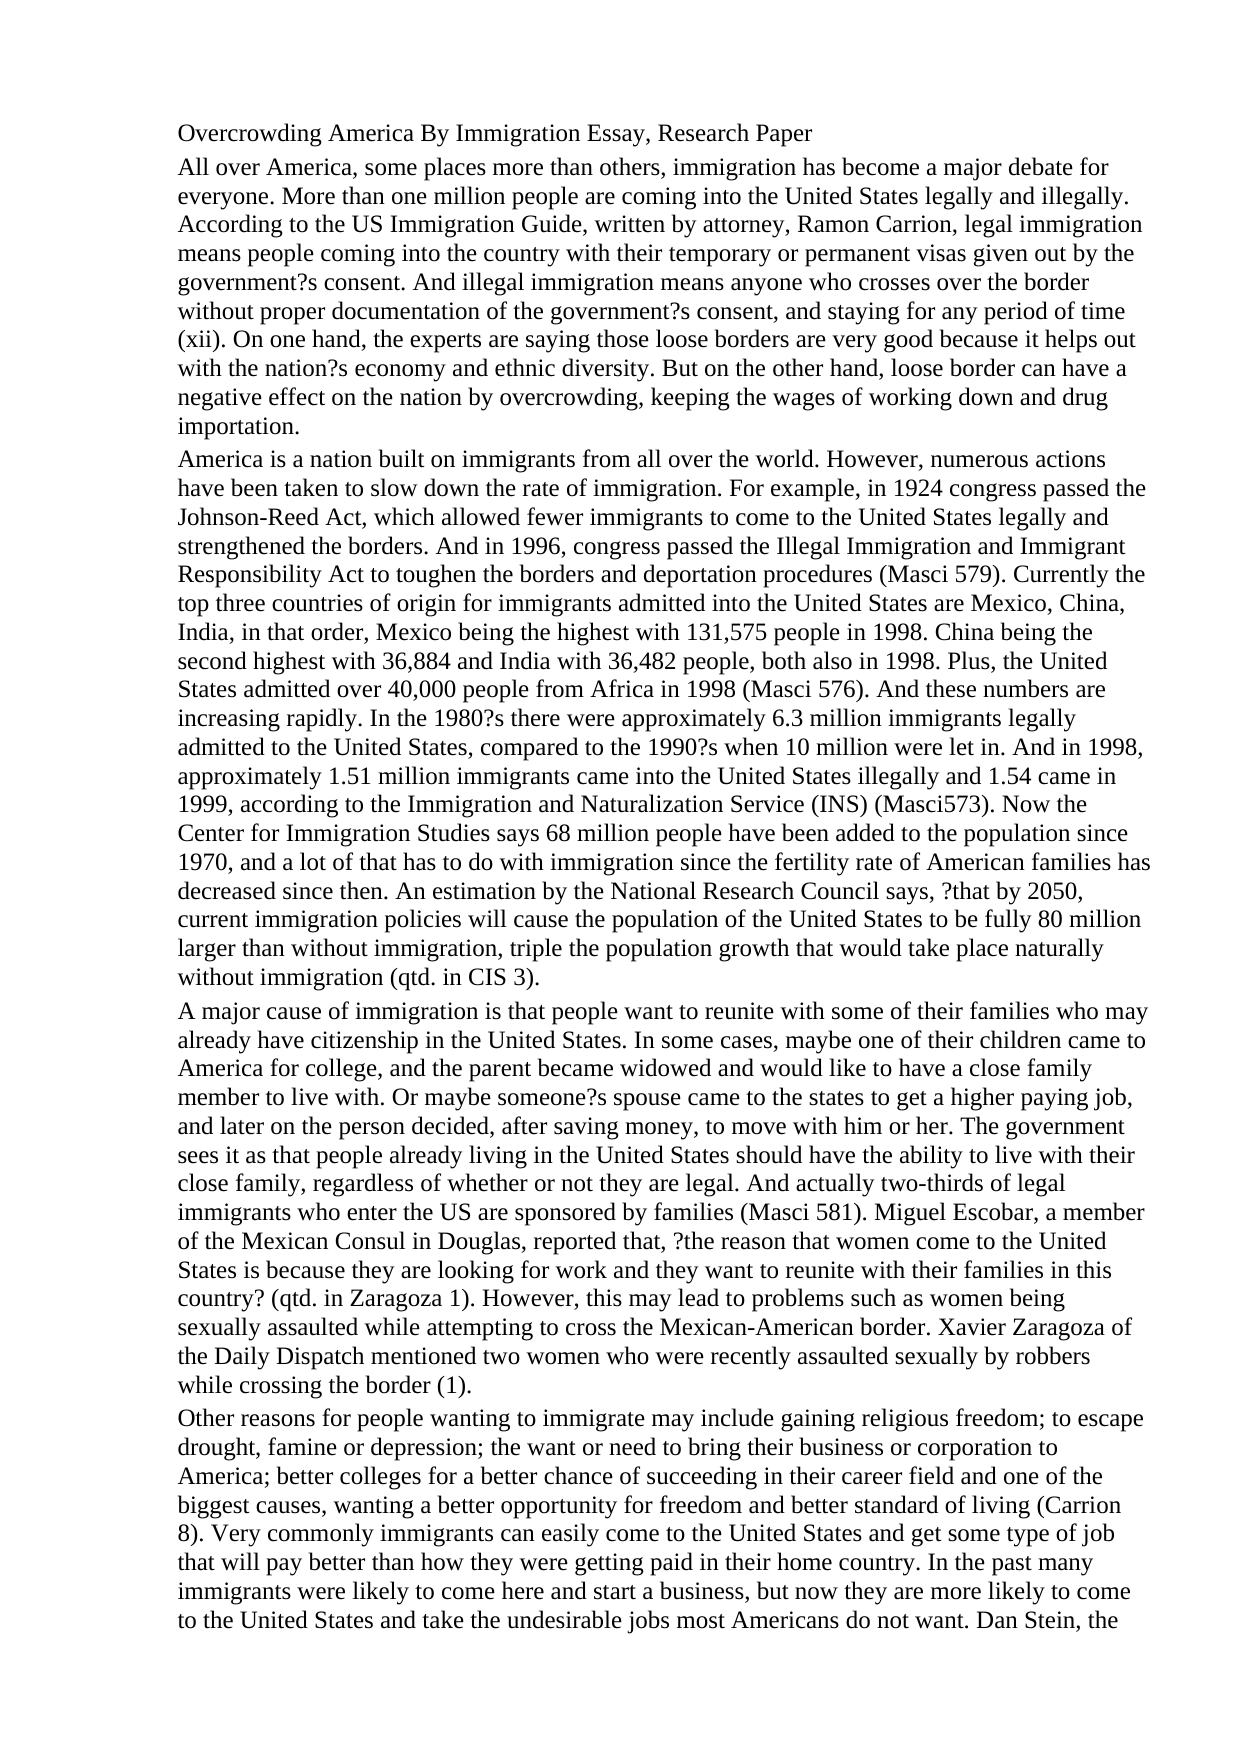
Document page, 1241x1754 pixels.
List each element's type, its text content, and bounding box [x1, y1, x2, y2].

text All over America, some places more than others, immigration has become a major debate for everyone. More than one million people are coming into the United States legally and illegally. According to the US Immigration Guide, written by attorney, Ramon Carrion, legal immigration means people coming into the country with their temporary or permanent visas given out by the government?s consent. And illegal immigration means anyone who crosses over the border without proper documentation of the government?s consent, and staying for any period of time (xii). On one hand, the experts are saying those loose borders are very good because it helps out with the nation?s economy and ethnic diversity. But on the other hand, loose border can have a negative effect on the nation by overcrowding, keeping the wages of working down and drug importation. [177, 152, 1152, 439]
text Overcrowding America By Immigration Essay, Research Paper [177, 118, 1152, 147]
text America is a nation built on immigrants from all over the world. However, numerous actions have been taken to slow down the rate of immigration. For example, in 1924 congress passed the Johnson-Reed Act, which allowed fewer immigrants to come to the United States legally and strengthened the borders. And in 1996, congress passed the Illegal Immigration and Immigrant Responsibility Act to toughen the borders and deportation procedures (Masci 579). Currently the top three countries of origin for immigrants admitted into the United States are Mexico, China, India, in that order, Mexico being the highest with 131,575 people in 1998. China being the second highest with 36,884 and India with 36,482 people, both also in 1998. Plus, the United States admitted over 40,000 people from Africa in 1998 (Masci 576). And these numbers are increasing rapidly. In the 1980?s there were approximately 6.3 million immigrants legally admitted to the United States, compared to the 1990?s when 10 million were let in. And in 1998, approximately 1.51 million immigrants came into the United States illegally and 1.54 came in 1999, according to the Immigration and Naturalization Service (INS) (Masci573). Now the Center for Immigration Studies says 68 million people have been added to the population since 1970, and a lot of that has to do with immigration since the fertility rate of American families has decreased since then. An estimation by the National Research Council says, ?that by 2050, current immigration policies will cause the population of the United States to be fully 80 million larger than without immigration, triple the population growth that would take place naturally without immigration (qtd. in CIS 3). [177, 444, 1152, 991]
text A major cause of immigration is that people want to reunite with some of their families who may already have citizenship in the United States. In some cases, maybe one of their children came to America for college, and the parent became widowed and would like to have a close family member to live with. Or maybe someone?s spouse came to the states to get a higher paying job, and later on the person decided, after saving money, to move with him or her. The government sees it as that people already living in the United States should have the ability to live with their close family, regardless of whether or not they are legal. And actually two-thirds of legal immigrants who enter the US are sponsored by families (Masci 581). Miguel Escobar, a member of the Mexican Consul in Douglas, reported that, ?the reason that women come to the United States is because they are looking for work and they want to reunite with their families in this country? (qtd. in Zaragoza 1). However, this may lead to problems such as women being sexually assaulted while attempting to cross the Mexican-American border. Xavier Zaragoza of the Daily Dispatch mentioned two women who were recently assaulted sexually by robbers while crossing the border (1). [177, 996, 1152, 1398]
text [177, 1403, 1152, 1633]
